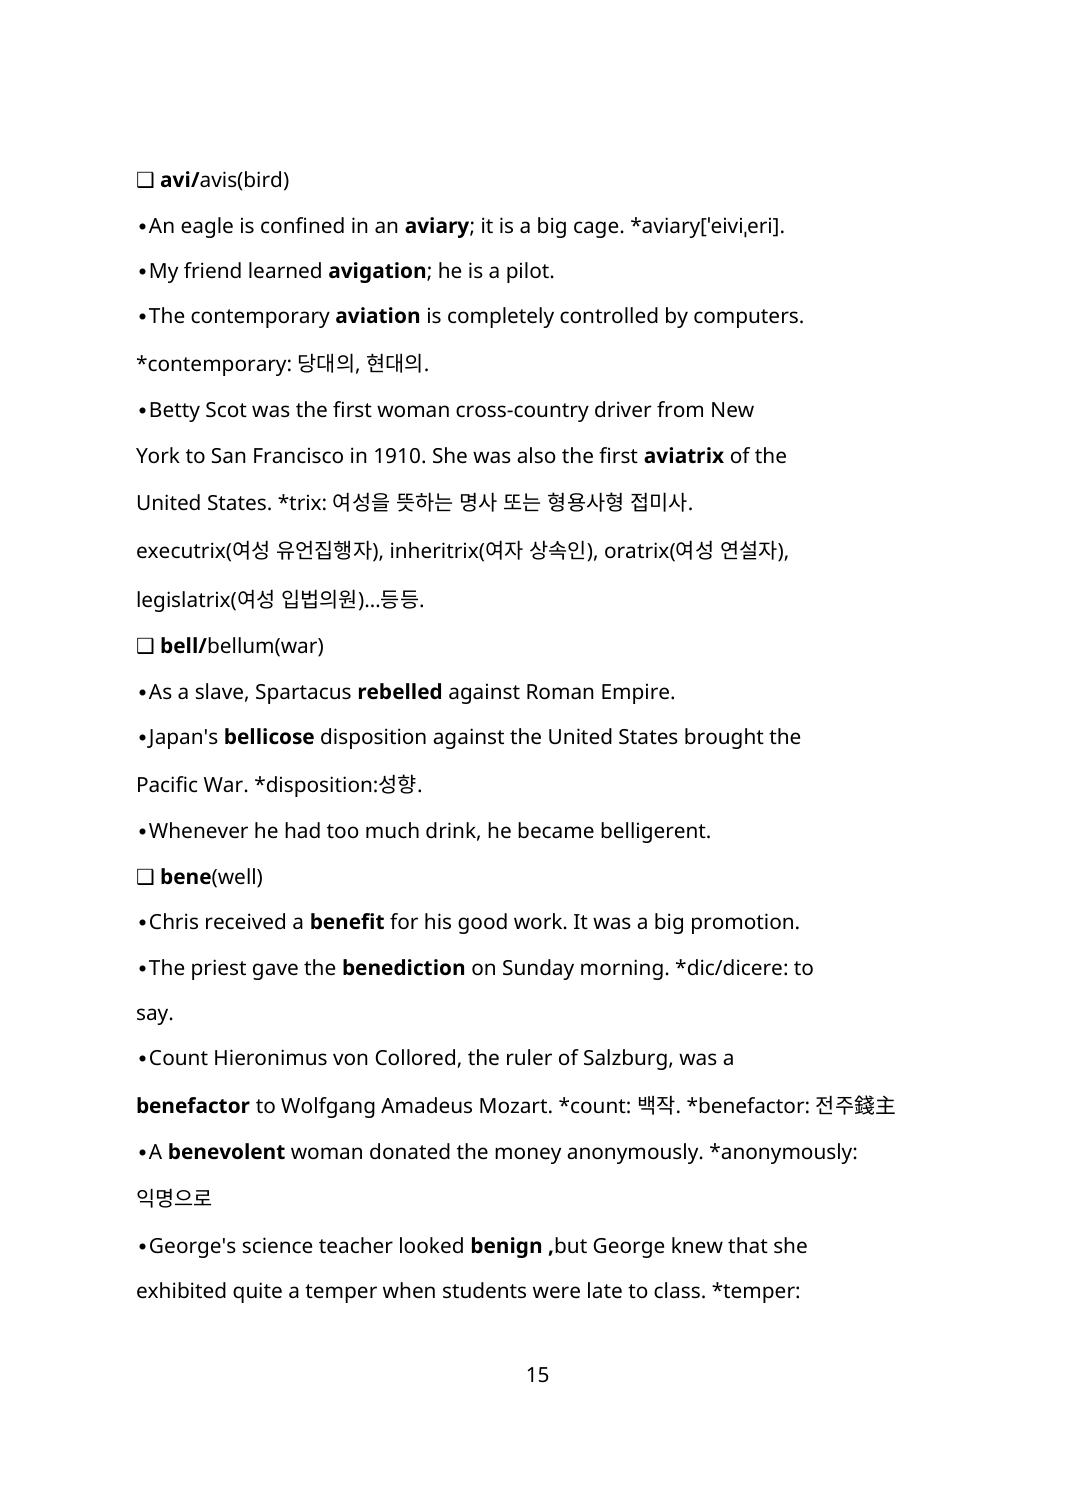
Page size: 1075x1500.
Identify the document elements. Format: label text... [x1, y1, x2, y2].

text ∙Count Hieronimus von Collored, the ruler of Salzburg, was a [136, 1043, 939, 1072]
text ∙Japan's bellicose disposition against the United States brought the [136, 722, 939, 751]
text ∙George's science teacher looked benign ,but George knew that she [136, 1231, 939, 1259]
text ❑ bell/bellum(war) [136, 632, 939, 660]
text *contemporary: 당대의, 현대의. [136, 347, 939, 377]
text ∙The priest gave the benediction on Sunday morning. *dic/dicere: to [136, 953, 939, 981]
text ∙The contemporary aviation is completely controlled by computers. [136, 302, 939, 330]
text ∙Whenever he had too much drink, he became belligerent. [136, 816, 939, 845]
text ❑ avi/avis(bird) [136, 165, 939, 194]
text exhibited quite a temper when students were late to class. *temper: [136, 1276, 939, 1305]
text executrix(여성 유언집행자), inheritrix(여자 상속인), oratrix(여성 연설자), [136, 535, 939, 565]
text ∙A benevolent woman donated the money anonymously. *anonymously: [136, 1137, 939, 1166]
text Pacific War. *disposition:성향. [136, 768, 939, 798]
text ∙Chris received a benefit for his good work. It was a big promotion. [136, 907, 939, 936]
text say. [136, 998, 939, 1026]
text ∙As a slave, Spartacus rebelled against Roman Empire. [136, 677, 939, 706]
text York to San Francisco in 1910. She was also the first aviatrix of the [136, 441, 939, 469]
text ∙My friend learned avigation; he is a pilot. [136, 256, 939, 285]
text United States. *trix: 여성을 뜻하는 명사 또는 형용사형 접미사. [136, 486, 939, 517]
text ∙An eagle is confined in an aviary; it is a big cage. *aviary[ˈeiviˌeri]. [136, 211, 939, 239]
text 익명으로 [136, 1183, 939, 1213]
text ∙Betty Scot was the first woman cross-country driver from New [136, 396, 939, 424]
text ❑ bene(well) [136, 862, 939, 890]
text benefactor to Wolfgang Amadeus Mozart. *count: 백작. *benefactor: 전주錢主 [136, 1089, 939, 1119]
text legislatrix(여성 입법의원)…등등. [136, 583, 939, 613]
